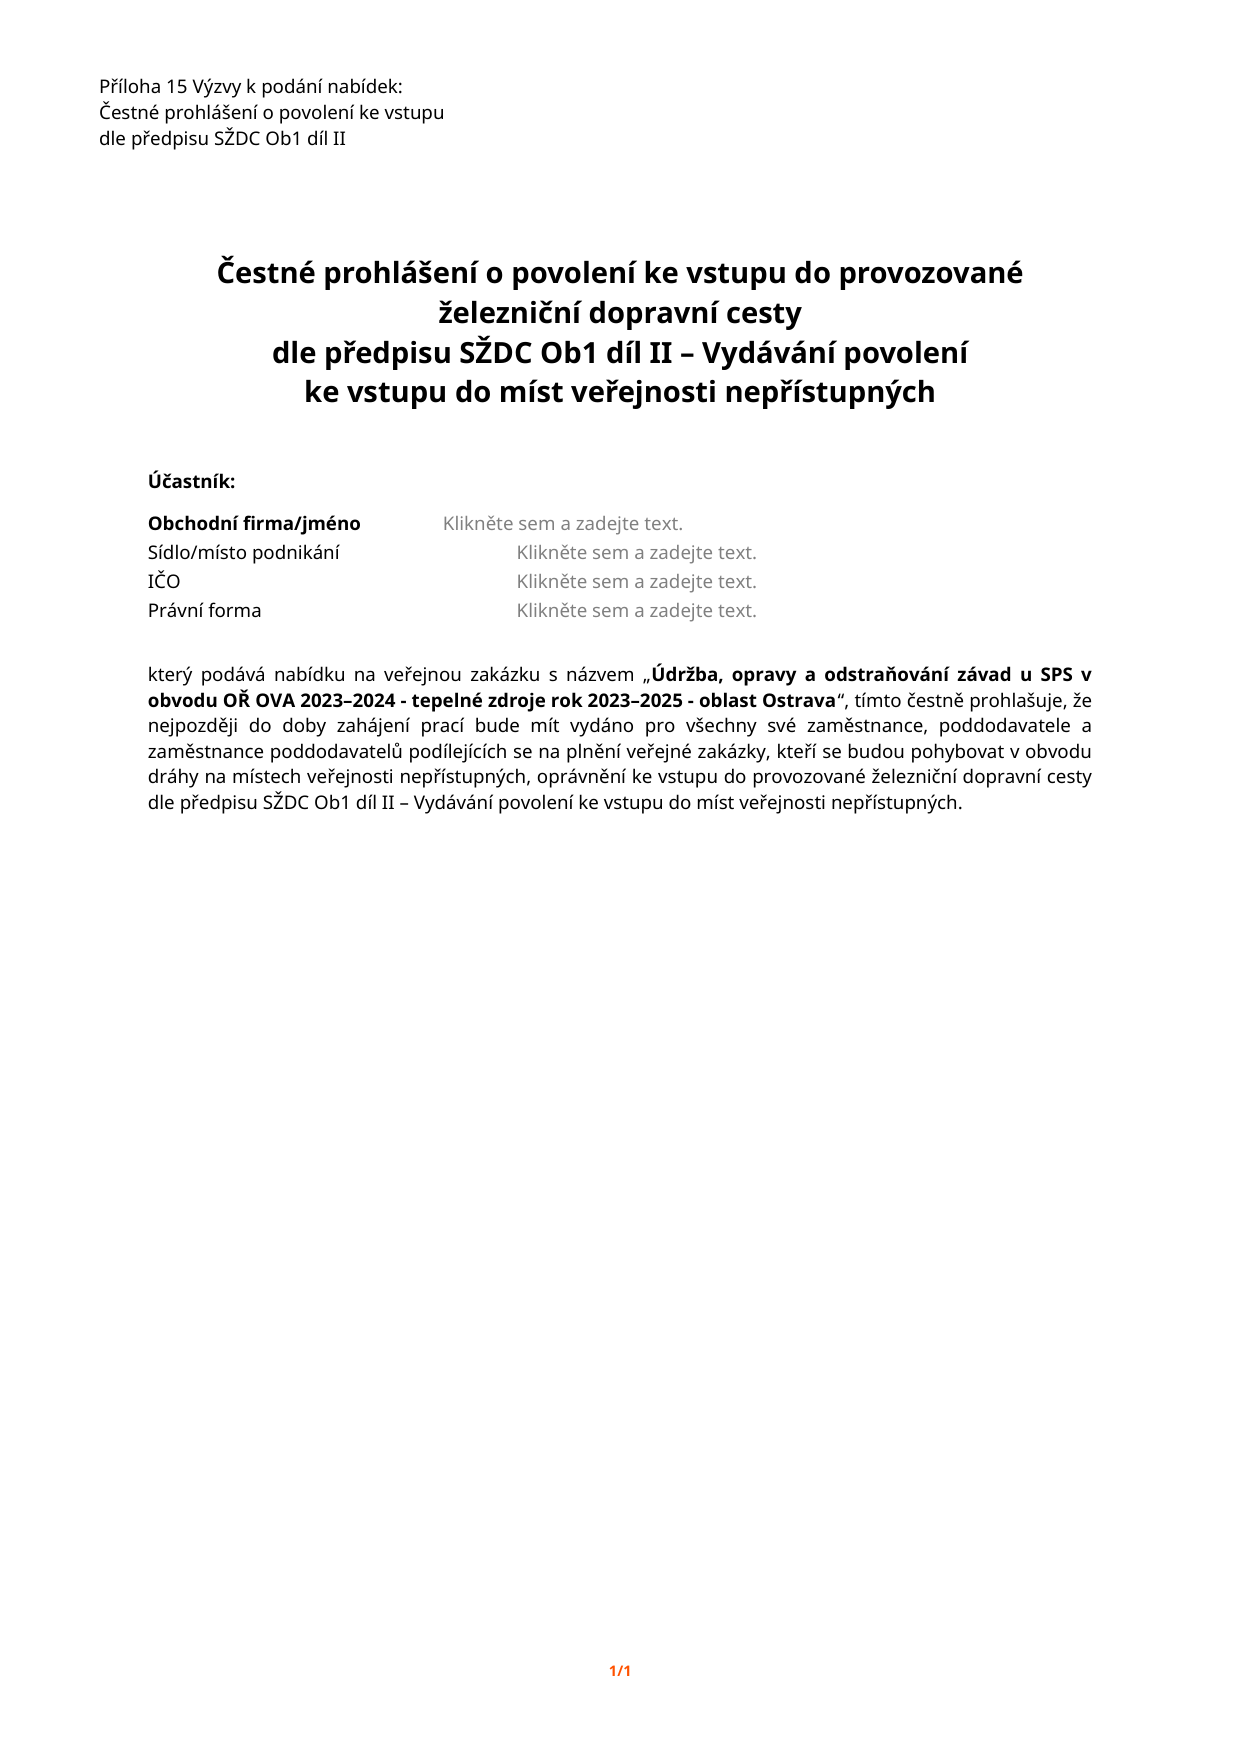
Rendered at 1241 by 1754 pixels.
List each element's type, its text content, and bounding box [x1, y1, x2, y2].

title dle předpisu SŽDC Ob1 díl II – Vydávání povolení [148, 332, 1093, 372]
text Právní forma [148, 594, 1093, 623]
title ke vstupu do míst veřejnosti nepřístupných [148, 372, 1093, 411]
text Obchodní firma/jméno [148, 507, 1093, 536]
text Účastník: [148, 464, 1093, 495]
text Sídlo/místo podnikání [148, 536, 1093, 565]
text IČO [148, 565, 1093, 594]
title Čestné prohlášení o povolení ke vstupu do provozované železniční dopravní cesty [148, 253, 1093, 332]
text který podává nabídku na veřejnou zakázku s názvem „Údržba, opravy a odstraňování závad u SPS v obvodu OŘ OVA 2023–2024 - tepelné zdroje rok 2023–2025 - oblast Ostrava“, tímto čestně prohlašuje, že nejpozději do doby zahájení prací bude mít vydáno pro všechny své zaměstnance, poddodavatele a zaměstnance poddodavatelů podílejících se na plnění veřejné zakázky, kteří se budou pohybovat v obvodu dráhy na místech veřejnosti nepřístupných, oprávnění ke vstupu do provozované železniční dopravní cesty dle předpisu SŽDC Ob1 díl II – Vydávání povolení ke vstupu do míst veřejnosti nepřístupných. [148, 661, 1093, 814]
